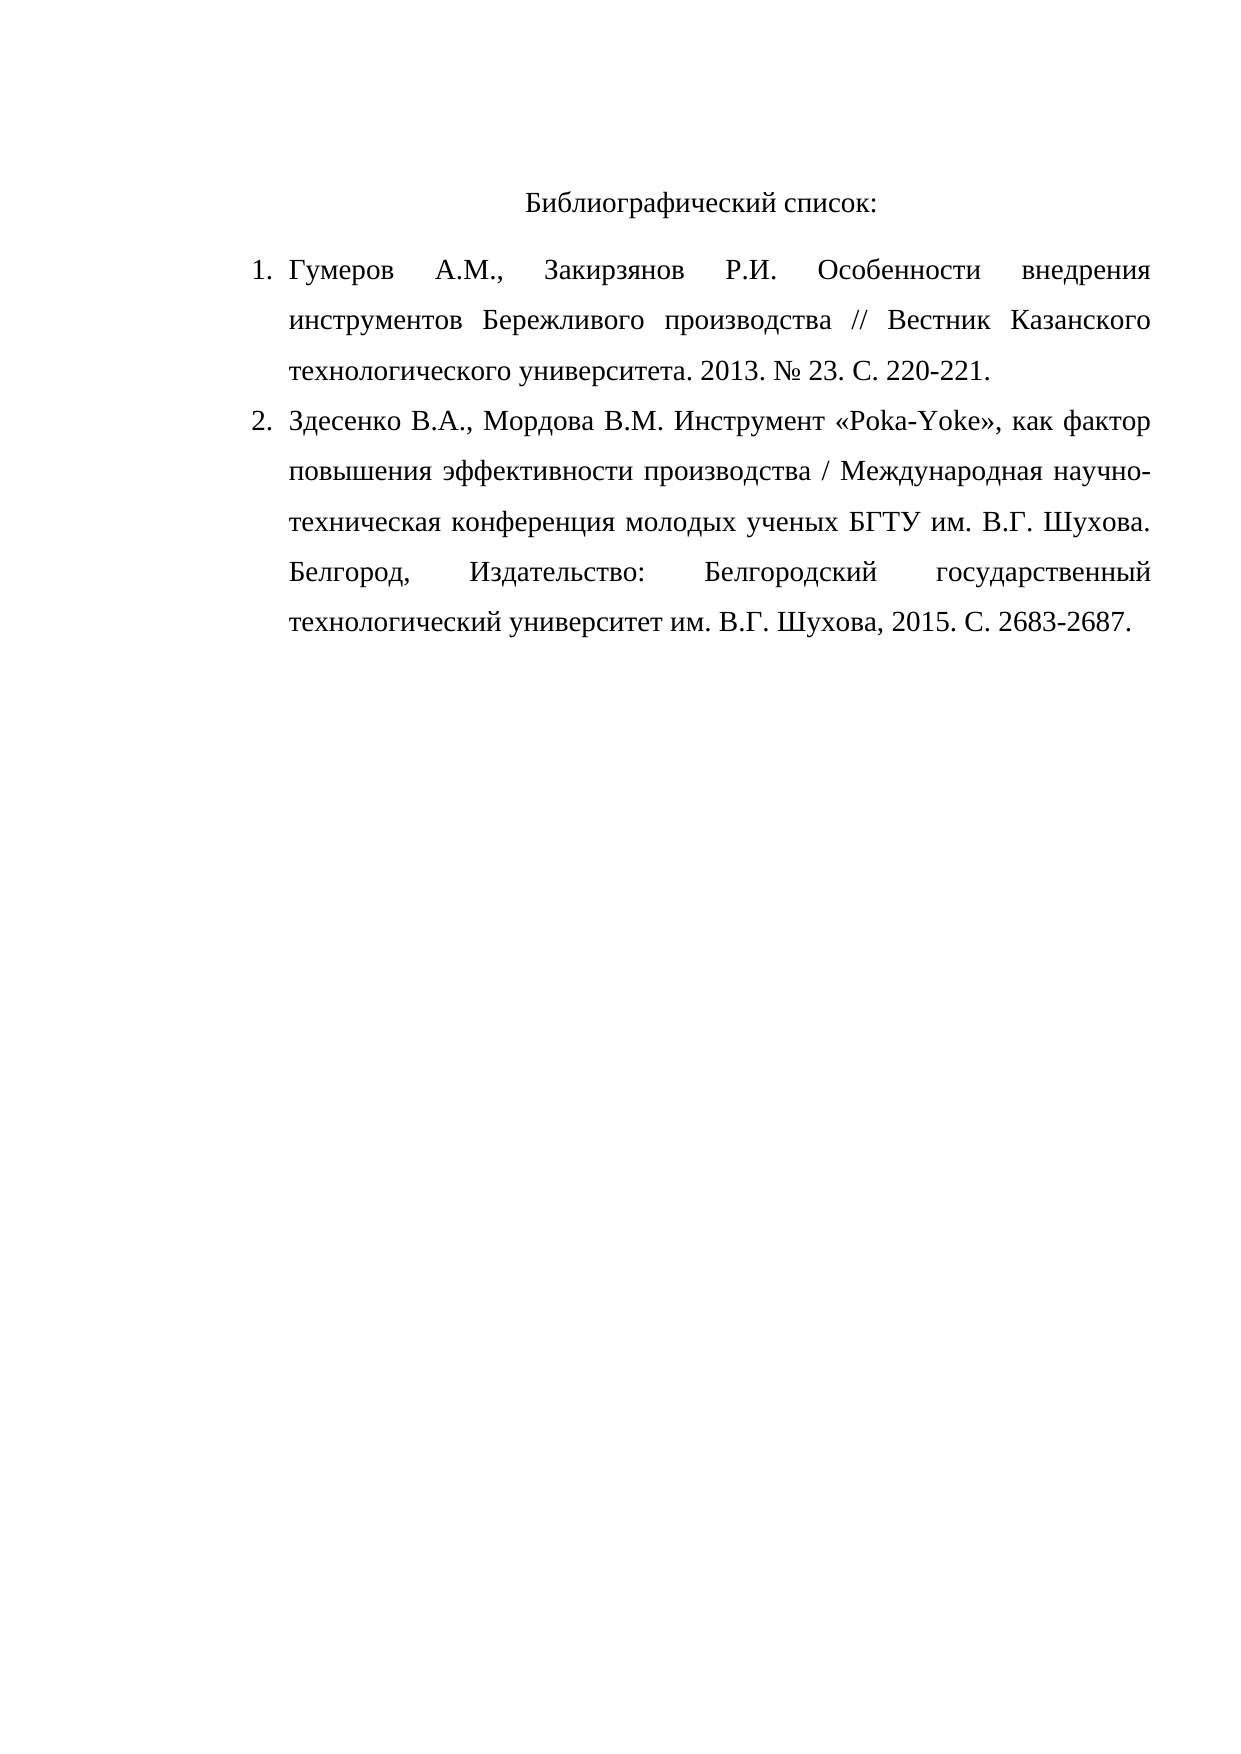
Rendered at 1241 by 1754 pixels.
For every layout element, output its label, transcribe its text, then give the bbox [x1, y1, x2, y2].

list Гумеров A.M., Закирзянов Р.И. Особенности внедрения инструментов Бережливого производства // Вестник Казанского технологического университета. 2013. № 23. С. 220-221. [251, 252, 1152, 386]
text Библиографический список: [177, 185, 1152, 219]
list Здесенко В.А., Мордова В.М. Инструмент «Poka-Yoke», как фактор повышения эффективности производства / Международная научно-техническая конференция молодых ученых БГТУ им. В.Г. Шухова. Белгород, Издательство: Белгородский государственный технологический университет им. В.Г. Шухова, 2015. С. 2683-2687. [251, 403, 1152, 638]
